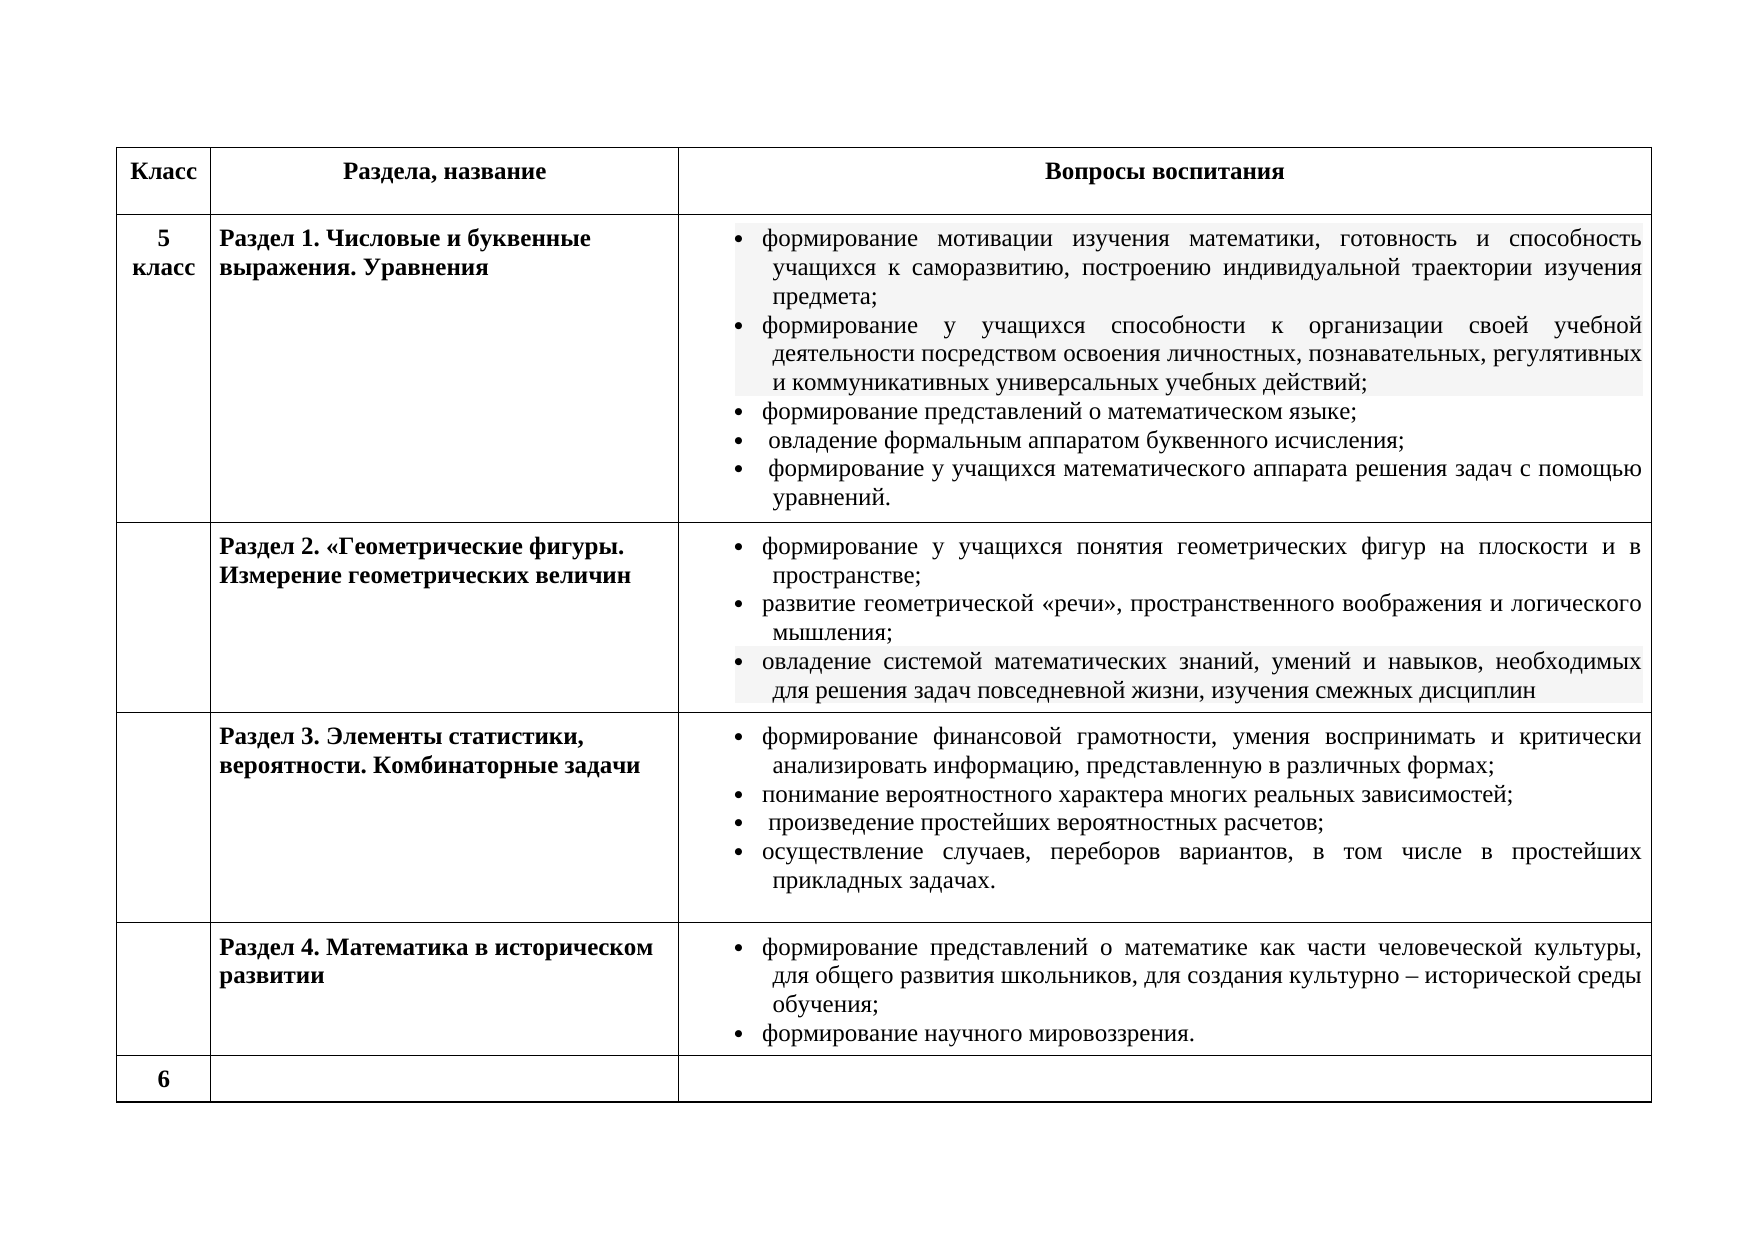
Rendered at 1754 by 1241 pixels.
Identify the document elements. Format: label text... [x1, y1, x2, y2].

table_cell [211, 1056, 678, 1101]
table_cell Раздел 3. Элементы статистики, вероятности. Комбинаторные задачи [211, 713, 678, 922]
table_cell [679, 1056, 1651, 1101]
table_header Раздела, название [211, 148, 678, 214]
table_header Класс [117, 148, 210, 214]
table_cell 5 класс [117, 215, 210, 522]
table_header Вопросы воспитания [679, 148, 1651, 214]
table_cell [117, 713, 210, 922]
table_cell 6 класс [117, 1056, 210, 1101]
table_cell Раздел 4. Математика в историческом развитии [211, 923, 678, 1055]
table_cell [117, 923, 210, 1055]
table_cell формирование представлений о математике как части человеческой культуры, для общего развития школьников, для создания культурно – исторической среды обучения; формирование научного мировоззрения. [679, 923, 1651, 1055]
table_cell формирование мотивации изучения математики, готовность и способность учащихся к саморазвитию, построению индивидуальной траектории изучения предмета; формирование у учащихся способности к организации своей учебной деятельности посредством освоения личностных, познавательных, регулятивных и коммуникативных универсальных учебных действий; формирование представлений о математическом языке; овладение формальным аппаратом буквенного исчисления; формирование у учащихся математического аппарата решения задач с помощью уравнений. [679, 215, 1651, 522]
table_cell формирование финансовой грамотности, умения воспринимать и критически анализировать информацию, представленную в различных формах; понимание вероятностного характера многих реальных зависимостей; произведение простейших вероятностных расчетов; осуществление случаев, переборов вариантов, в том числе в простейших прикладных задачах. [679, 713, 1651, 922]
table_cell формирование у учащихся понятия геометрических фигур на плоскости и в пространстве; развитие геометрической «речи», пространственного воображения и логического мышления; овладение системой математических знаний, умений и навыков, необходимых для решения задач повседневной жизни, изучения смежных дисциплин [679, 523, 1651, 712]
table_cell Раздел 2. «Геометрические фигуры. Измерение геометрических величин [211, 523, 678, 712]
table_cell Раздел 1. Числовые и буквенные выражения. Уравнения [211, 215, 678, 522]
table_cell [117, 523, 210, 712]
